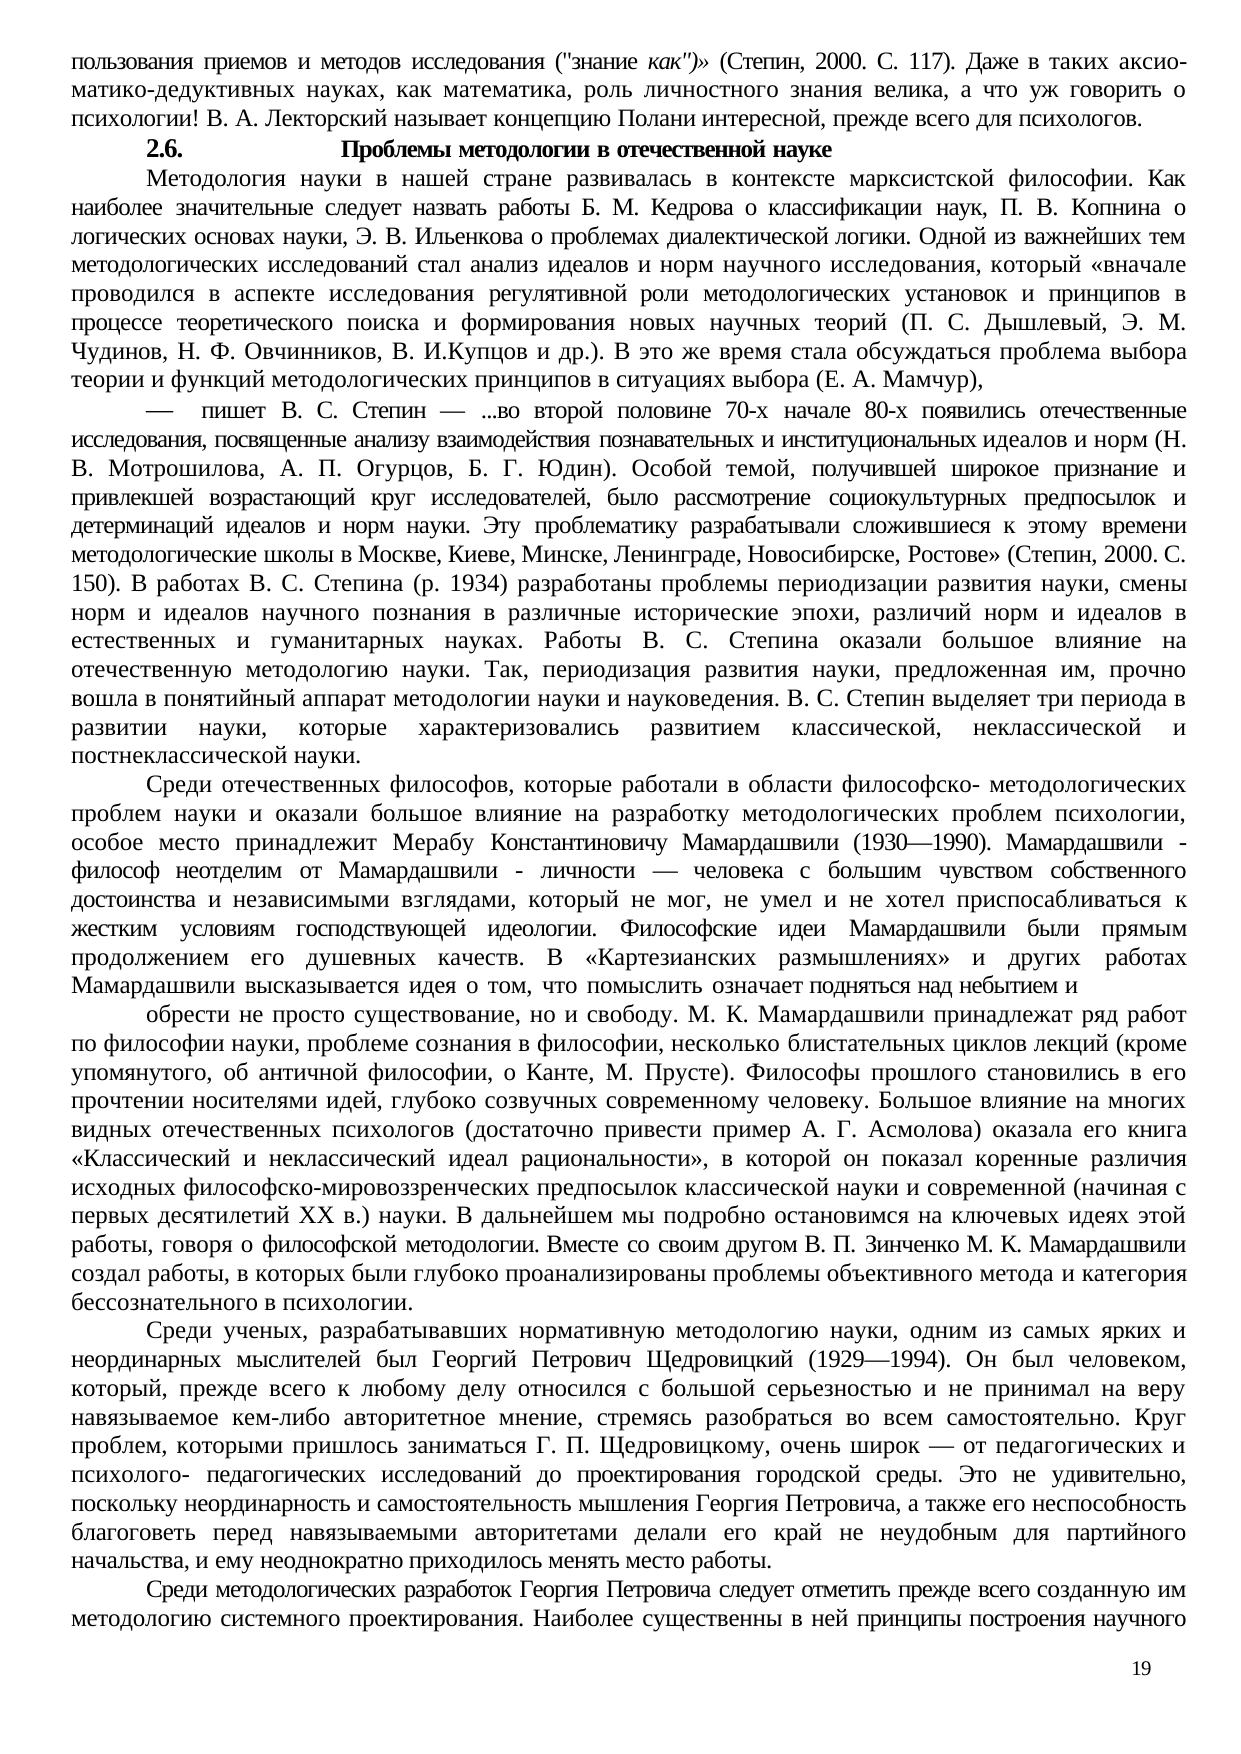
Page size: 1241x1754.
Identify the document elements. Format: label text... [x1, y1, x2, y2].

text Методология науки в нашей стране развивалась в контексте марксистской философии. Как наиболее значительные следует назвать работы Б. М. Кедрова о классификации наук, П. В. Копнина о логических основах науки, Э. В. Ильенкова о проблемах диалектической логики. Одной из важнейших тем методологических исследований стал анализ идеалов и норм научного исследования, который «вначале проводился в аспекте исследования регулятивной роли методологических установок и принципов в процессе теоретического поиска и формирования новых научных теорий (П. С. Дышлевый, Э. М. Чудинов, Н. Ф. Овчинников, В. И.Купцов и др.). В это же время стала обсуждаться проблема выбора теории и функций методологических принципов в ситуациях выбора (Е. А. Мамчур), [71, 163, 1187, 393]
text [71, 46, 1187, 132]
text Среди ученых, разрабатывавших нормативную методологию науки, одним из самых ярких и неординарных мыслителей был Георгий Петрович Щедровицкий (1929—1994). Он был человеком, который, прежде всего к любому делу относился с большой серьезностью и не принимал на веру навязываемое кем-либо авторитетное мнение, стремясь разобраться во всем самостоятельно. Круг проблем, которыми пришлось заниматься Г. П. Щедровицкому, очень широк — от педагогических и психолого- педагогических исследований до проектирования городской среды. Это не удивительно, поскольку неординарность и самостоятельность мышления Георгия Петровича, а также его неспособность благоговеть перед навязываемыми авторитетами делали его край не неудобным для партийного начальства, и ему неоднократно приходилось менять место работы. [71, 1316, 1187, 1574]
list пишет В. С. Степин — ...во второй половине 70-х начале 80-х появились отечественные исследования, посвященные анализу взаимодействия познавательных и институциональных идеалов и норм (Н. В. Мотрошилова, А. П. Огурцов, Б. Г. Юдин). Особой темой, получившей широкое признание и привлекшей возрастающий круг исследователей, было рассмотрение социокультурных предпосылок и детерминаций идеалов и норм науки. Эту проблематику разрабатывали сложившиеся к этому времени методологические школы в Москве, Киеве, Минске, Ленинграде, Новосибирске, Ростове» (Степин, 2000. С. 150). В работах В. С. Степина (р. 1934) разработаны проблемы периодизации развития науки, смены норм и идеалов научного познания в различные исторические эпохи, различий норм и идеалов в естественных и гуманитарных науках. Работы В. С. Степина оказали большое влияние на отечественную методологию науки. Так, периодизация развития науки, предложенная им, прочно вошла в понятийный аппарат методологии науки и науковедения. В. С. Степин выделяет три периода в развитии науки, которые характеризовались развитием классической, неклассической и постнеклассической науки. [71, 393, 1187, 769]
subtitle Проблемы методологии в отечественной науке [71, 132, 1187, 163]
text Среди отечественных философов, которые работали в области философско- методологических проблем науки и оказали большое влияние на разработку методологических проблем психологии, особое место принадлежит Мерабу Константиновичу Мамардашвили (1930—1990). Мамардашвили - философ неотделим от Мамардашвили - личности — человека с большим чувством собственного достоинства и независимыми взглядами, который не мог, не умел и не хотел приспосабливаться к жестким условиям господствующей идеологии. Философские идеи Мамардашвили были прямым продолжением его душевных качеств. В «Картезианских размышлениях» и других работах Мамардашвили высказывается идея о том, что помыслить означает подняться над небытием и [71, 769, 1187, 999]
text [71, 1574, 1187, 1632]
text обрести не просто существование, но и свободу. М. К. Мамардашвили принадлежат ряд работ по философии науки, проблеме сознания в философии, несколько блистательных циклов лекций (кроме упомянутого, об античной философии, о Канте, М. Прусте). Философы прошлого становились в его прочтении носителями идей, глубоко созвучных современному человеку. Большое влияние на многих видных отечественных психологов (достаточно привести пример А. Г. Асмолова) оказала его книга «Классический и неклассический идеал рациональности», в которой он показал коренные различия исходных философско-мировоззренческих предпосылок классической науки и современной (начиная с первых десятилетий XX в.) науки. В дальнейшем мы подробно остановимся на ключевых идеях этой работы, говоря о философской методологии. Вместе со своим другом В. П. Зинченко М. К. Мамардашвили создал работы, в которых были глубоко проанализированы проблемы объективного метода и категория бессознательного в психологии. [71, 999, 1187, 1316]
